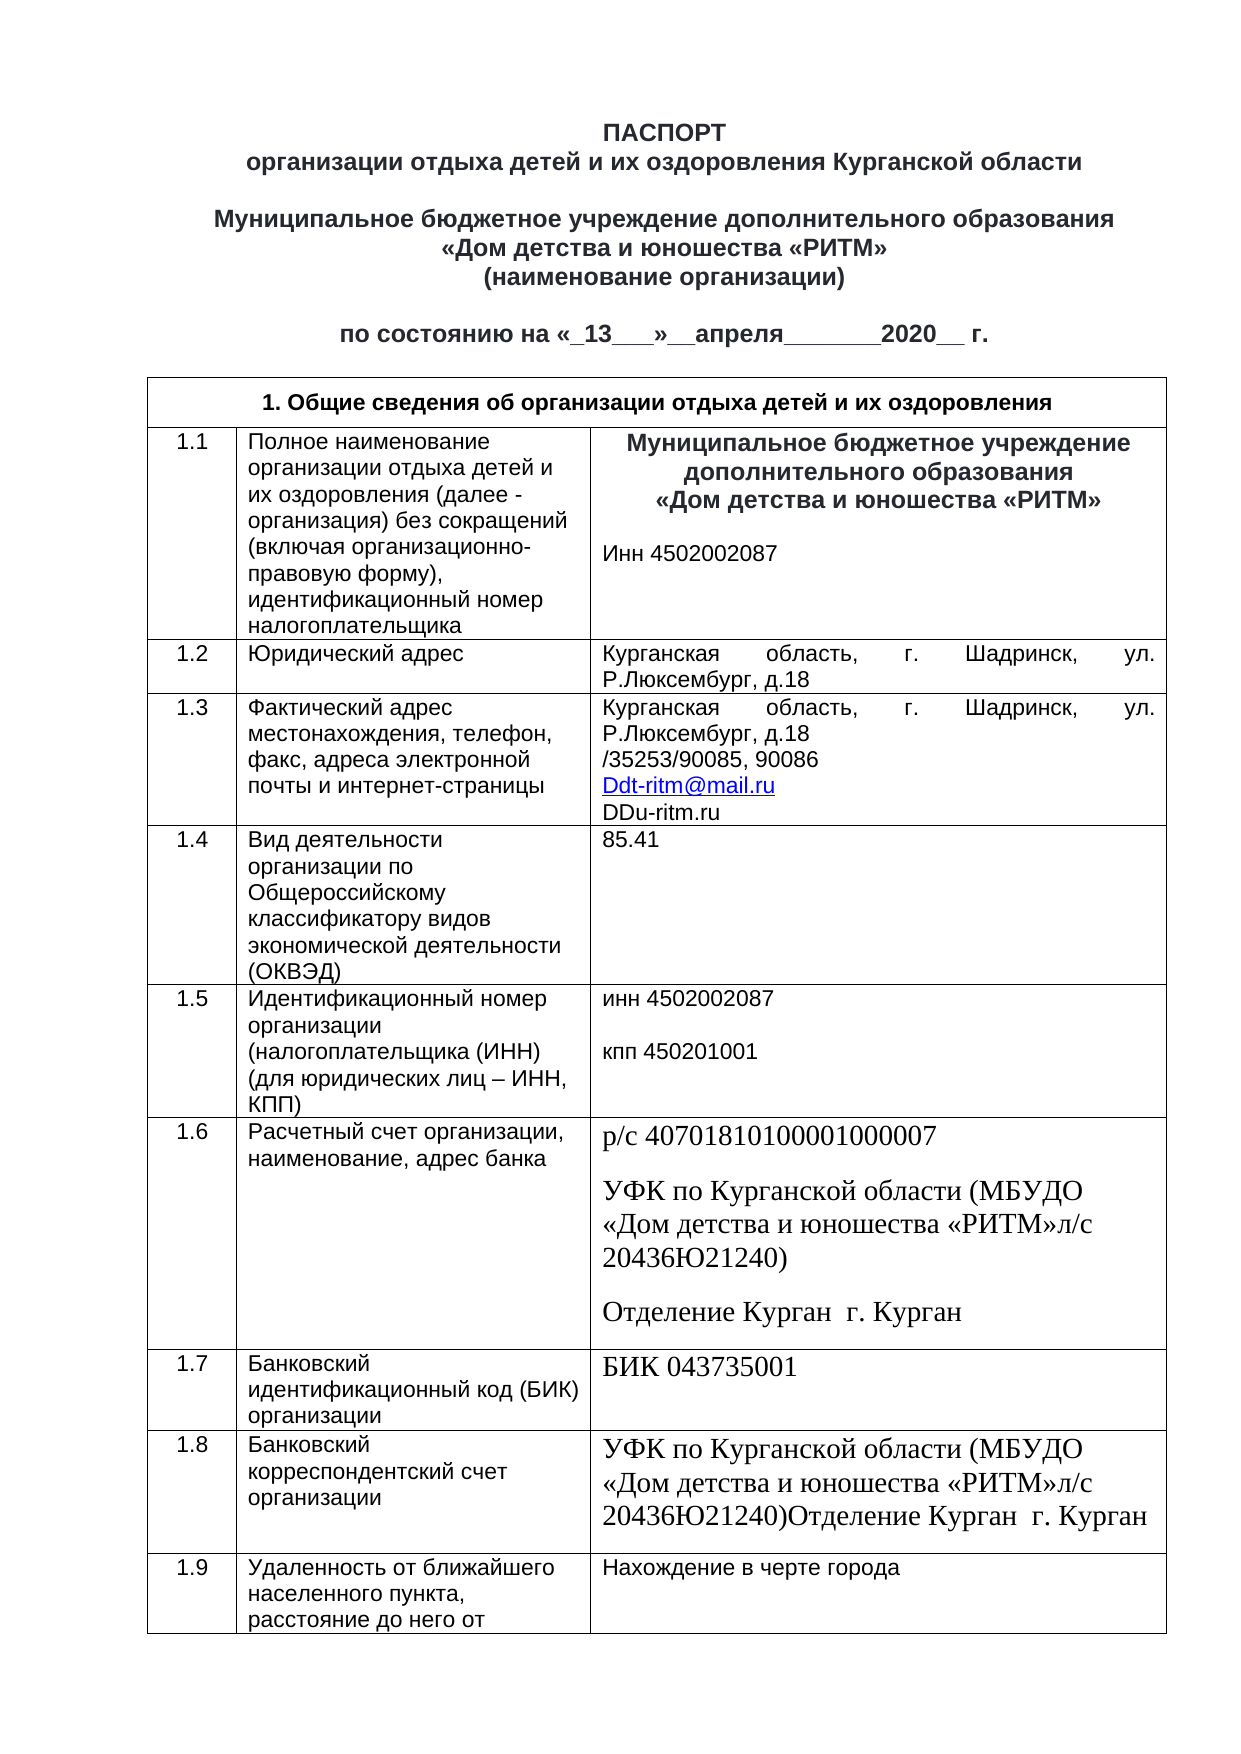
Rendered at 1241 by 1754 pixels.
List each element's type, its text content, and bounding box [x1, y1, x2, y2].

table_cell БИК 043735001 [591, 1350, 1166, 1430]
table_cell 1.3 [148, 694, 236, 825]
table_cell Курганская область, г. Шадринск, ул. Р.Люксембург, д.18 [591, 640, 1166, 692]
text по состоянию на «_13___»__апреля_______2020__ г. [148, 319, 1181, 348]
table_cell Юридический адрес [237, 640, 590, 692]
table_cell 1.4 [148, 826, 236, 984]
text ПАСПОРТ [148, 118, 1181, 147]
table_cell Муниципальное бюджетное учреждение дополнительного образования «Дом детства и юношества «РИТМ» Инн 4502002087 [591, 428, 1166, 639]
table_cell Курганская область, г. Шадринск, ул. Р.Люксембург, д.18 /35253/90085, 90086 Ddt-ritm@mail.ru DDu-ritm.ru [591, 694, 1166, 825]
text «Дом детства и юношества «РИТМ» [148, 233, 1181, 262]
table_cell инн 4502002087 кпп 450201001 [591, 985, 1166, 1117]
table_cell 1.9 [148, 1554, 236, 1633]
table_cell Вид деятельности организации по Общероссийскому классификатору видов экономической деятельности (ОКВЭД) [237, 826, 590, 984]
table_cell Полное наименование организации отдыха детей и их оздоровления (далее - организация) без сокращений (включая организационно-правовую форму), идентификационный номер налогоплательщика [237, 428, 590, 639]
table_cell 1.7 [148, 1350, 236, 1430]
text Муниципальное бюджетное учреждение дополнительного образования [148, 204, 1181, 233]
table_cell Банковский корреспондентский счет организации [237, 1431, 590, 1553]
table_cell 85.41 [591, 826, 1166, 984]
table_cell Расчетный счет организации, наименование, адрес банка [237, 1118, 590, 1348]
table_cell 1.5 [148, 985, 236, 1117]
text (наименование организации) [148, 262, 1181, 291]
table_cell р/с 40701810100001000007 УФК по Курганской области (МБУДО «Дом детства и юношества «РИТМ»л/с 20436Ю21240) Отделение Курган г. Курган [591, 1118, 1166, 1348]
table_cell 1.1 [148, 428, 236, 639]
table_cell УФК по Курганской области (МБУДО «Дом детства и юношества «РИТМ»л/с 20436Ю21240)Отделение Курган г. Курган [591, 1431, 1166, 1553]
table_cell Идентификационный номер организации (налогоплательщика (ИНН) (для юридических лиц – ИНН, КПП) [237, 985, 590, 1117]
table_cell 1.8 [148, 1431, 236, 1553]
table_cell 1.2 [148, 640, 236, 692]
table_cell Банковский идентификационный код (БИК) организации [237, 1350, 590, 1430]
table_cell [237, 1554, 590, 1633]
table_cell Фактический адрес местонахождения, телефон, факс, адреса электронной почты и интернет-страницы [237, 694, 590, 825]
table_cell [591, 1554, 1166, 1633]
text организации отдыха детей и их оздоровления Курганской области [148, 147, 1181, 176]
table_cell 1.6 [148, 1118, 236, 1348]
table_header 1. Общие сведения об организации отдыха детей и их оздоровления [148, 378, 1166, 427]
